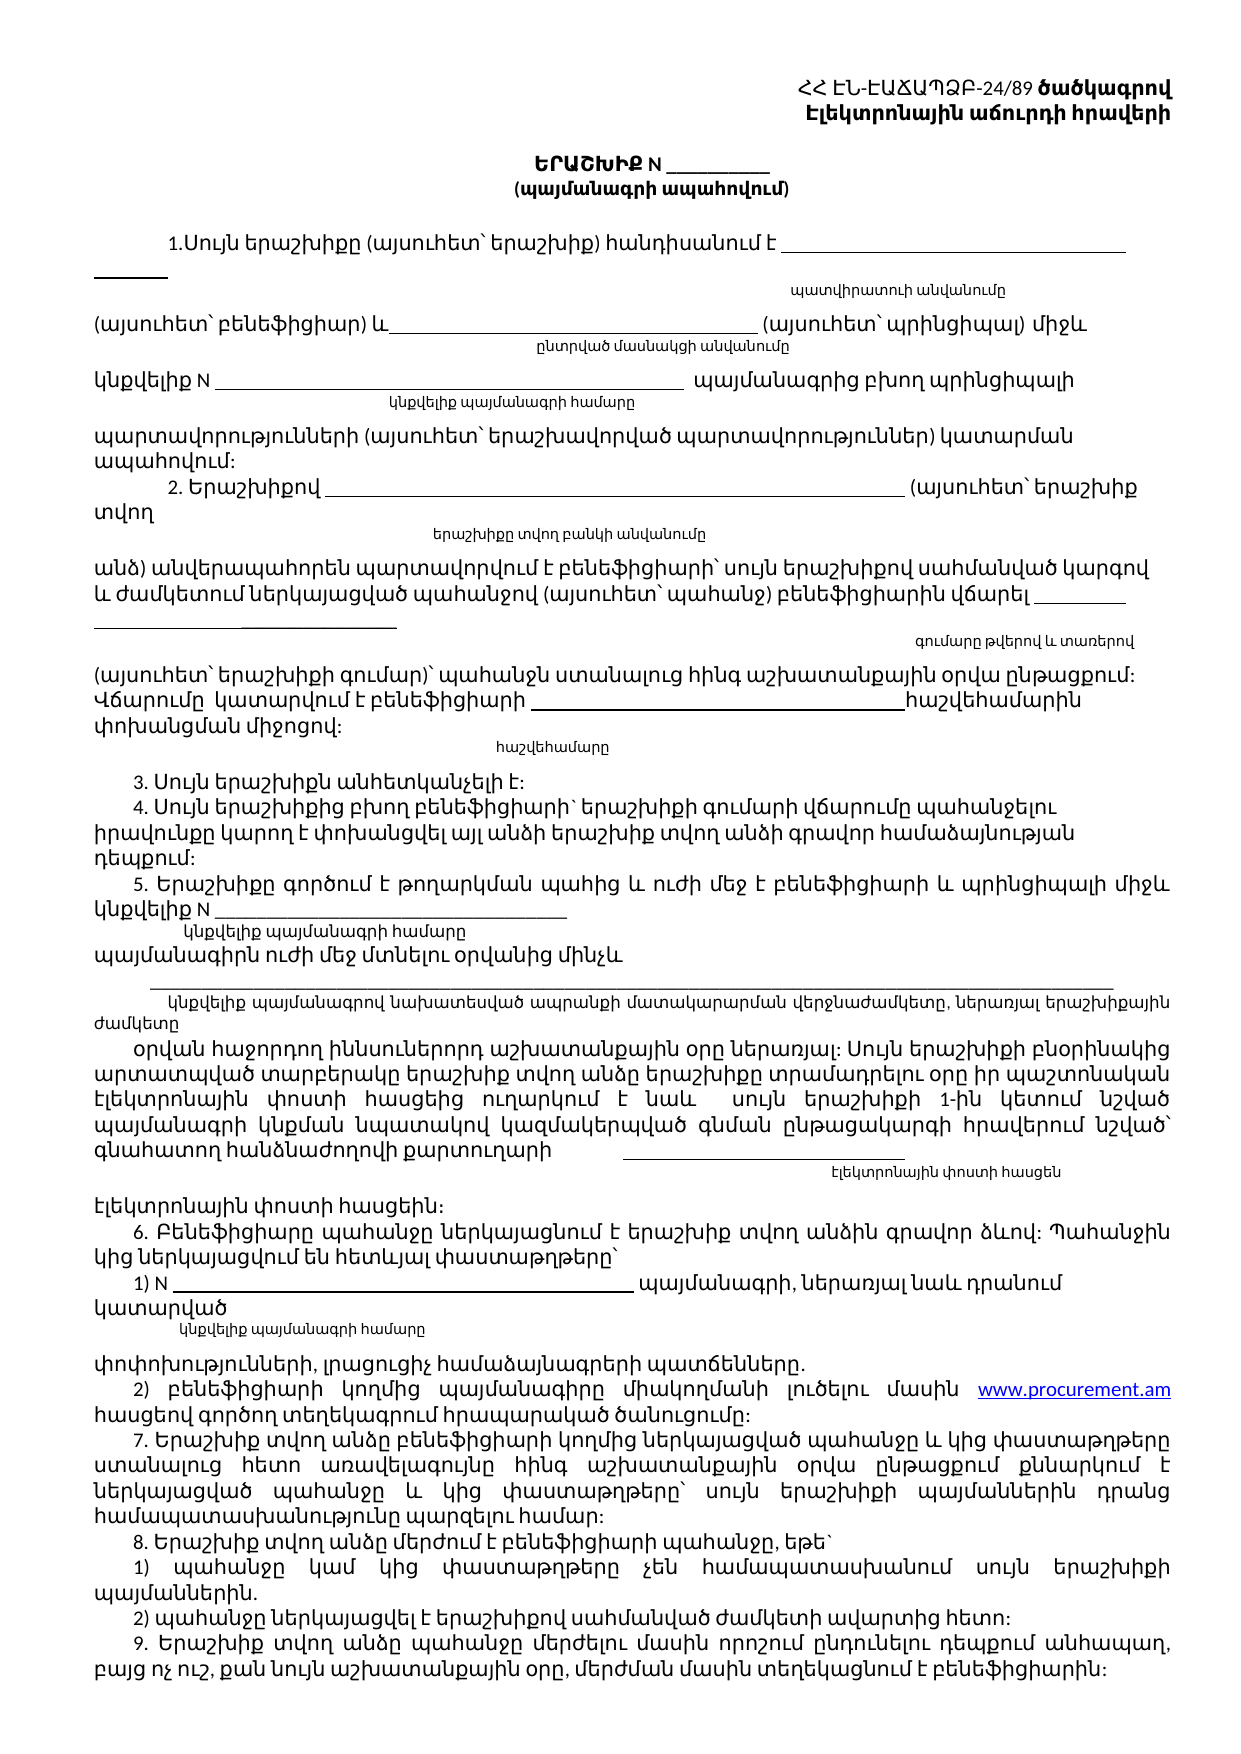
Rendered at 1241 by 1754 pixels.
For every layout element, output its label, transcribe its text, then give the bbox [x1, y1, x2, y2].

text հաշվեհամարը [94, 738, 1171, 769]
text ՀՀ ԷՆ-ԷԱՃԱՊՁԲ-24/89 ծածկագրով [94, 75, 1171, 100]
text Էլեկտրոնային աճուրդի հրավերի [94, 100, 1171, 126]
list պայմանագիրն ուժի մեջ մտնելու օրվանից մինչև [94, 942, 1171, 967]
text օրվան հաջորդող իննսուներորդ աշխատանքային օրը ներառյալ: Սույն երաշխիքի բնօրինակից արտատպված տարբերակը երաշխիք տվող անձը երաշխիքը տրամադրելու օրը իր պաշտոնական էլեկտրոնային փոստի հասցեից ուղարկում է նաև սույն երաշխիքի 1-ին կետում նշված պայմանագրի կնքման նպատակով կազմակերպված գնման ընթացակարգի հրավերում նշված՝ գնահատող հանձնաժողովի քարտուղարի [94, 1036, 1171, 1163]
text (պայմանագրի ապահովում) [94, 177, 1171, 199]
text (այսուհետ՝ բենեֆիցիար) և (այսուհետ՝ պրինցիպալ) միջև ընտրված մասնակցի անվանումը [94, 311, 1171, 367]
text ԵՐԱՇԽԻՔ N __________ [94, 151, 1171, 177]
text գումարը թվերով և տառերով [831, 632, 1171, 662]
text պարտավորությունների (այսուհետ՝ երաշխավորված պարտավորություններ) կատարման ապահովում: [94, 423, 1171, 474]
text կնքվելիք N պայմանագրից բխող պրինցիպալի [94, 367, 1171, 393]
text 8. Երաշխիք տվող անձը մերժում է բենեֆիցիարի պահանջը, եթե` [94, 1529, 1171, 1554]
list կնքվելիք պայմանագրով նախատեսված ապրանքի մատակարարման վերջնաժամկետը, ներառյալ երաշխիքային ժամկետը [94, 993, 1171, 1033]
text պատվիրատուի անվանումը [684, 281, 1171, 311]
text 2) բենեֆիցիարի կողմից պայմանագիրը միակողմանի լուծելու մասին www.procurement.am հասցեով գործող տեղեկագրում հրապարակած ծանուցումը: [94, 1376, 1171, 1427]
text 1.Սույն երաշխիքը (այսուհետ՝ երաշխիք) հանդիսանում է [94, 230, 1171, 281]
text 9. Երաշխիք տվող անձը պահանջը մերժելու մասին որոշում ընդունելու դեպքում անհապաղ, բայց ոչ ուշ, քան նույն աշխատանքային օրը, մերժման մասին տեղեկացնում է բենեֆիցիարին: [94, 1631, 1171, 1681]
text կնքվելիք պայմանագրի համարը [94, 1321, 1171, 1351]
text 2) պահանջը ներկայացվել է երաշխիքով սահմանված ժամկետի ավարտից հետո: [94, 1605, 1171, 1631]
text 2. Երաշխիքով (այսուհետ՝ երաշխիք տվող [94, 474, 1171, 525]
text 4. Սույն երաշխիքից բխող բենեֆիցիարի` երաշխիքի գումարի վճարումը պահանջելու իրավունքը կարող է փոխանցվել այլ անձի երաշխիք տվող անձի գրավոր համաձայնության դեպքում: [94, 794, 1171, 871]
text էլեկտրոնային փոստի հասցեին։ [94, 1193, 1171, 1219]
text 3. Սույն երաշխիքն անհետկանչելի է: [94, 769, 1171, 794]
text փոփոխությունների, լրացուցիչ համաձայնագրերի պատճենները. [94, 1351, 1171, 1376]
text էլեկտրոնային փոստի հասցեն [94, 1163, 1171, 1193]
text (այսուհետ՝ երաշխիքի գումար)՝ պահանջն ստանալուց հինգ աշխատանքային օրվա ընթացքում: Վճարումը կատարվում է բենեֆիցիարի հաշվեհամարին փոխանցման միջոցով: [94, 662, 1171, 738]
list _____________________________________________________________________________________________ [94, 967, 1171, 993]
text կնքվելիք պայմանագրի համարը [94, 393, 1171, 423]
text 5. Երաշխիքը գործում է թողարկման պահից և ուժի մեջ է բենեֆիցիարի և պրինցիպալի միջև կնքվելիք N __________________________________ [94, 871, 1171, 922]
text անձ) անվերապահորեն պարտավորվում է բենեֆիցիարի՝ սույն երաշխիքով սահմանված կարգով և ժամկետում ներկայացված պահանջով (այսուհետ՝ պահանջ) բենեֆիցիարին վճարել _______________ [94, 556, 1171, 632]
text 6. Բենեֆիցիարը պահանջը ներկայացնում է երաշխիք տվող անձին գրավոր ձևով: Պահանջին կից ներկայացվում են հետևյալ փաստաթղթերը՝ [94, 1219, 1171, 1270]
text երաշխիքը տվող բանկի անվանումը [94, 525, 1171, 556]
text կնքվելիք պայմանագրի համարը [94, 922, 1171, 942]
text 1) պահանջը կամ կից փաստաթղթերը չեն համապատասխանում սույն երաշխիքի պայմաններին. [94, 1554, 1171, 1605]
text 1) N պայմանագրի, ներառյալ նաև դրանում կատարված [94, 1270, 1171, 1321]
text 7. Երաշխիք տվող անձը բենեֆիցիարի կողմից ներկայացված պահանջը և կից փաստաթղթերը ստանալուց հետո առավելագույնը հինգ աշխատանքային օրվա ընթացքում քննարկում է ներկայացված պահանջը և կից փաստաթղթերը՝ սույն երաշխիքի պայմաններին դրանց համապատասխանությունը պարզելու համար: [94, 1427, 1171, 1529]
